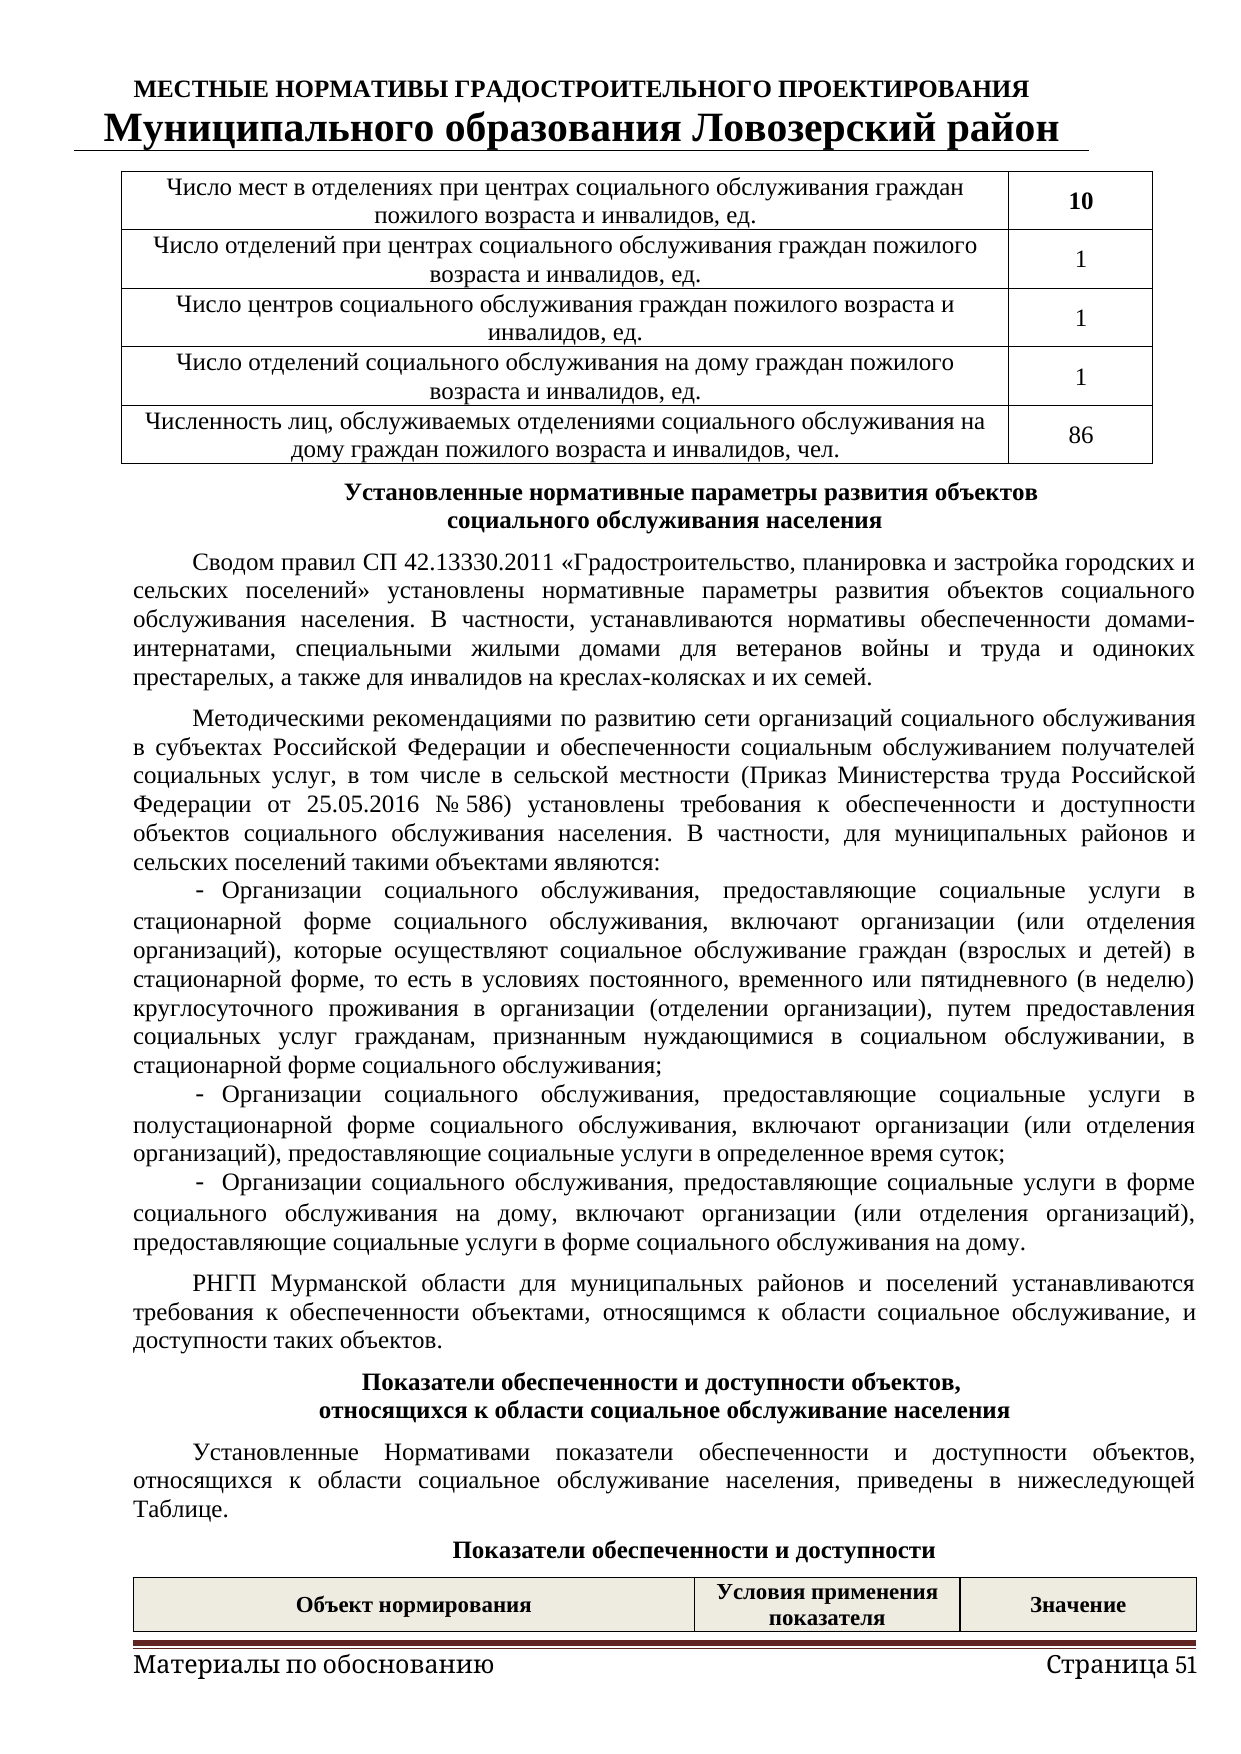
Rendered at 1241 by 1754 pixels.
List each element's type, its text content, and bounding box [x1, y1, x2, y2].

list РНГП Мурманской области для муниципальных районов и поселений устанавливаются требования к обеспеченности объектами, относящимся к области социальное обслуживание, и доступности таких объектов. [133, 1268, 1196, 1354]
table_cell Число центров социального обслуживания граждан пожилого возраста и инвалидов, ед. [122, 289, 1008, 346]
table_header Условия применения показателя [695, 1578, 959, 1631]
table_cell Численность лиц, обслуживаемых отделениями социального обслуживания на дому граждан пожилого возраста и инвалидов, чел. [122, 406, 1008, 463]
table_cell 1 [1009, 347, 1152, 405]
list Организации социального обслуживания, предоставляющие социальные услуги в форме социального обслуживания на дому, включают организации (или отделения организаций), предоставляющие социальные услуги в форме социального обслуживания на дому. [133, 1167, 1196, 1256]
list Установленные Нормативами показатели обеспеченности и доступности объектов, относящихся к области социальное обслуживание населения, приведены в нижеследующей Таблице. [133, 1437, 1196, 1523]
table_cell 10 [1009, 172, 1152, 229]
list Организации социального обслуживания, предоставляющие социальные услуги в полустационарной форме социального обслуживания, включают организации (или отделения организаций), предоставляющие социальные услуги в определенное время суток; [133, 1079, 1196, 1167]
list Организации социального обслуживания, предоставляющие социальные услуги в стационарной форме социального обслуживания, включают организации (или отделения организаций), которые осуществляют социальное обслуживание граждан (взрослых и детей) в стационарной форме, то есть в условиях постоянного, временного или пятидневного (в неделю) круглосуточного проживания в организации (отделении организации), путем предоставления социальных услуг гражданам, признанным нуждающимися в социальном обслуживании, в стационарной форме социального обслуживания; [133, 876, 1196, 1079]
table_cell Число мест в отделениях при центрах социального обслуживания граждан пожилого возраста и инвалидов, ед. [122, 172, 1008, 229]
table_header Значение [961, 1578, 1196, 1631]
table_cell Число отделений социального обслуживания на дому граждан пожилого возраста и инвалидов, ед. [122, 347, 1008, 405]
table_header Объект нормирования [134, 1578, 694, 1631]
list Методическими рекомендациями по развитию сети организаций социального обслуживания в субъектах Российской Федерации и обеспеченности социальным обслуживанием получателей социальных услуг, в том числе в сельской местности (Приказ Министерства труда Российской Федерации от 25.05.2016 № 586) установлены требования к обеспеченности и доступности объектов социального обслуживания населения. В частности, для муниципальных районов и сельских поселений такими объектами являются: [133, 703, 1196, 876]
list Показатели обеспеченности и доступности [133, 1536, 1196, 1564]
table_cell 1 [1009, 230, 1152, 288]
table_cell 1 [1009, 289, 1152, 346]
list Установленные нормативные параметры развития объектов социального обслуживания населения [133, 477, 1196, 534]
table_cell Число отделений при центрах социального обслуживания граждан пожилого возраста и инвалидов, ед. [122, 230, 1008, 288]
table_cell 86 [1009, 406, 1152, 463]
text Сводом правил СП 42.13330.2011 «Градостроительство, планировка и застройка городских и сельских поселений» установлены нормативные параметры развития объектов социального обслуживания населения. В частности, устанавливаются нормативы обеспеченности домами-интернатами, специальными жилыми домами для ветеранов войны и труда и одиноких престарелых, а также для инвалидов на креслах-колясках и их семей. [133, 547, 1196, 691]
text Показатели обеспеченности и доступности объектов, относящихся к области социальное обслуживание населения [133, 1367, 1196, 1424]
